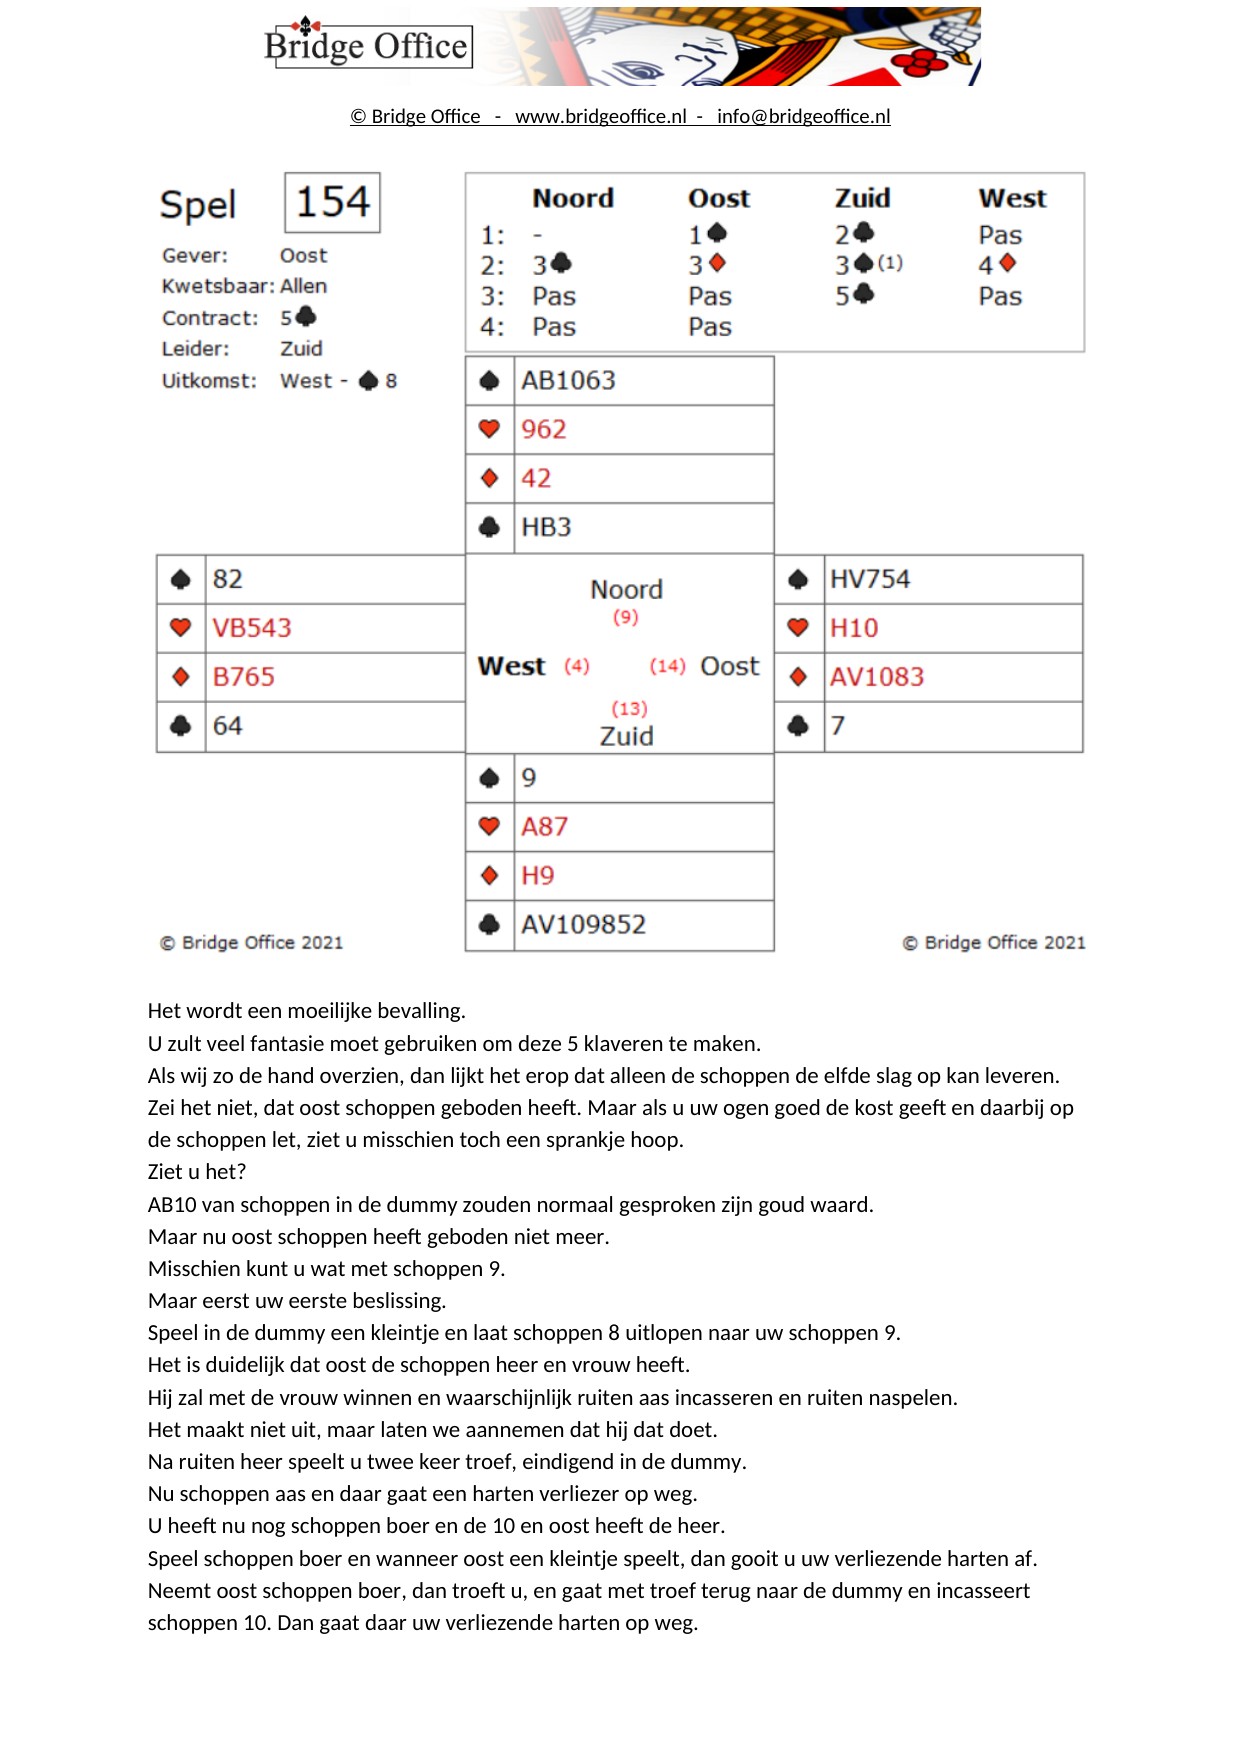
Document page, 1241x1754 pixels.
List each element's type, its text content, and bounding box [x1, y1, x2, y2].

text Maar nu oost schoppen heeft geboden niet meer. [148, 1222, 1093, 1250]
text Het maakt niet uit, maar laten we aannemen dat hij dat doet. [148, 1415, 1093, 1443]
text U zult veel fantasie moet gebruiken om deze 5 klaveren te maken. [148, 1029, 1093, 1057]
text Maar eerst uw eerste beslissing. [148, 1286, 1093, 1314]
text Neemt oost schoppen boer, dan troeft u, en gaat met troef terug naar de dummy en incasseert schoppen 10. Dan gaat daar uw verliezende harten op weg. [148, 1576, 1093, 1636]
text U heeft nu nog schoppen boer en de 10 en oost heeft de heer. [148, 1512, 1093, 1539]
text Nu schoppen aas en daar gaat een harten verliezer op weg. [148, 1479, 1093, 1507]
text AB10 van schoppen in de dummy zouden normaal gesproken zijn goud waard. [148, 1190, 1093, 1218]
text Het is duidelijk dat oost de schoppen heer en vrouw heeft. [148, 1351, 1093, 1379]
text Speel in de dummy een kleintje en laat schoppen 8 uitlopen naar uw schoppen 9. [148, 1318, 1093, 1346]
text Misschien kunt u wat met schoppen 9. [148, 1254, 1093, 1282]
text Als wij zo de hand overzien, dan lijkt het erop dat alleen de schoppen de elfde slag op kan leveren. Zei het niet, dat oost schoppen geboden heeft. Maar als u uw ogen goed de kost geeft en daarbij op de schoppen let, ziet u misschien toch een sprankje hoop. [148, 1061, 1093, 1153]
text Speel schoppen boer en wanneer oost een kleintje speelt, dan gooit u uw verliezende harten af. [148, 1544, 1093, 1572]
text Hij zal met de vrouw winnen en waarschijnlijk ruiten aas incasseren en ruiten naspelen. [148, 1383, 1093, 1411]
text Het wordt een moeilijke bevalling. [148, 961, 1093, 1024]
text Na ruiten heer speelt u twee keer troef, eindigend in de dummy. [148, 1447, 1093, 1475]
picture [237, 7, 980, 85]
picture [147, 160, 1093, 961]
text Ziet u het? [148, 1157, 1093, 1186]
